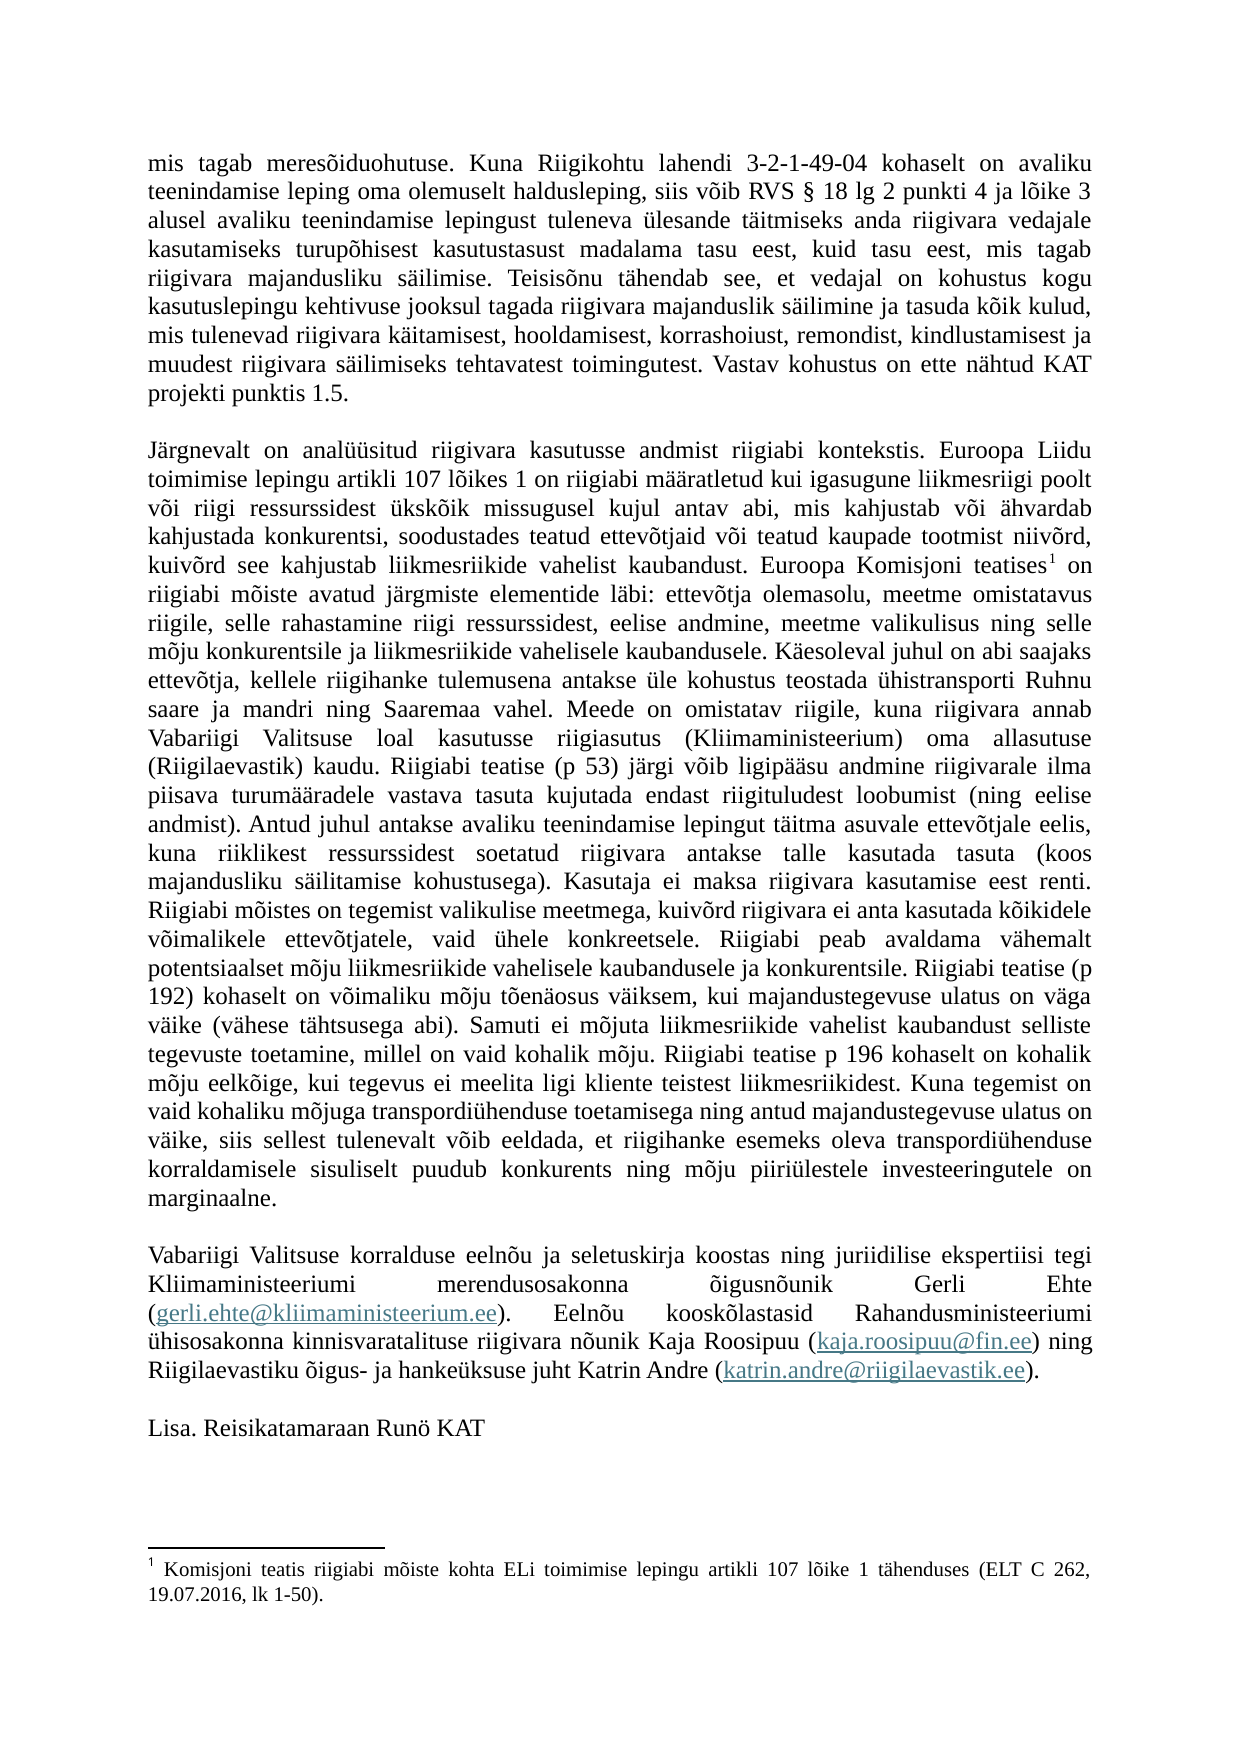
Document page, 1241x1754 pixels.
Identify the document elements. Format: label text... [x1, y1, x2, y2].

text Vabariigi Valitsuse korralduse eelnõu ja seletuskirja koostas ning juriidilise ekspertiisi tegi Kliimaministeeriumi merendusosakonna õigusnõunik Gerli Ehte (gerli.ehte@kliimaministeerium.ee). Eelnõu kooskõlastasid Rahandusministeeriumi ühisosakonna kinnisvaratalituse riigivara nõunik Kaja Roosipuu (kaja.roosipuu@fin.ee) ning Riigilaevastiku õigus- ja hankeüksuse juht Katrin Andre (katrin.andre@riigilaevastik.ee). [148, 1240, 1093, 1384]
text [148, 148, 1093, 406]
text Lisa. Reisikatamaraan Runö KAT [148, 1413, 1093, 1441]
text Järgnevalt on analüüsitud riigivara kasutusse andmist riigiabi kontekstis. Euroopa Liidu toimimise lepingu artikli 107 lõikes 1 on riigiabi määratletud kui igasugune liikmesriigi poolt või riigi ressurssidest ükskõik missugusel kujul antav abi, mis kahjustab või ähvardab kahjustada konkurentsi, soodustades teatud ettevõtjaid või teatud kaupade tootmist niivõrd, kuivõrd see kahjustab liikmesriikide vahelist kaubandust. Euroopa Komisjoni teatises on riigiabi mõiste avatud järgmiste elementide läbi: ettevõtja olemasolu, meetme omistatavus riigile, selle rahastamine riigi ressurssidest, eelise andmine, meetme valikulisus ning selle mõju konkurentsile ja liikmesriikide vahelisele kaubandusele. Käesoleval juhul on abi saajaks ettevõtja, kellele riigihanke tulemusena antakse üle kohustus teostada ühistransporti Ruhnu saare ja mandri ning Saaremaa vahel. Meede on omistatav riigile, kuna riigivara annab Vabariigi Valitsuse loal kasutusse riigiasutus (Kliimaministeerium) oma allasutuse (Riigilaevastik) kaudu. Riigiabi teatise (p 53) järgi võib ligipääsu andmine riigivarale ilma piisava turumääradele vastava tasuta kujutada endast riigituludest loobumist (ning eelise andmist). Antud juhul antakse avaliku teenindamise lepingut täitma asuvale ettevõtjale eelis, kuna riiklikest ressurssidest soetatud riigivara antakse talle kasutada tasuta (koos majandusliku säilitamise kohustusega). Kasutaja ei maksa riigivara kasutamise eest renti. Riigiabi mõistes on tegemist valikulise meetmega, kuivõrd riigivara ei anta kasutada kõikidele võimalikele ettevõtjatele, vaid ühele konkreetsele. Riigiabi peab avaldama vähemalt potentsiaalset mõju liikmesriikide vahelisele kaubandusele ja konkurentsile. Riigiabi teatise (p 192) kohaselt on võimaliku mõju tõenäosus väiksem, kui majandustegevuse ulatus on väga väike (vähese tähtsusega abi). Samuti ei mõjuta liikmesriikide vahelist kaubandust selliste tegevuste toetamine, millel on vaid kohalik mõju. Riigiabi teatise p 196 kohaselt on kohalik mõju eelkõige, kui tegevus ei meelita ligi kliente teistest liikmesriikidest. Kuna tegemist on vaid kohaliku mõjuga transpordiühenduse toetamisega ning antud majandustegevuse ulatus on väike, siis sellest tulenevalt võib eeldada, et riigihanke esemeks oleva transpordiühenduse korraldamisele sisuliselt puudub konkurents ning mõju piiriülestele investeeringutele on marginaalne. [148, 435, 1093, 1211]
